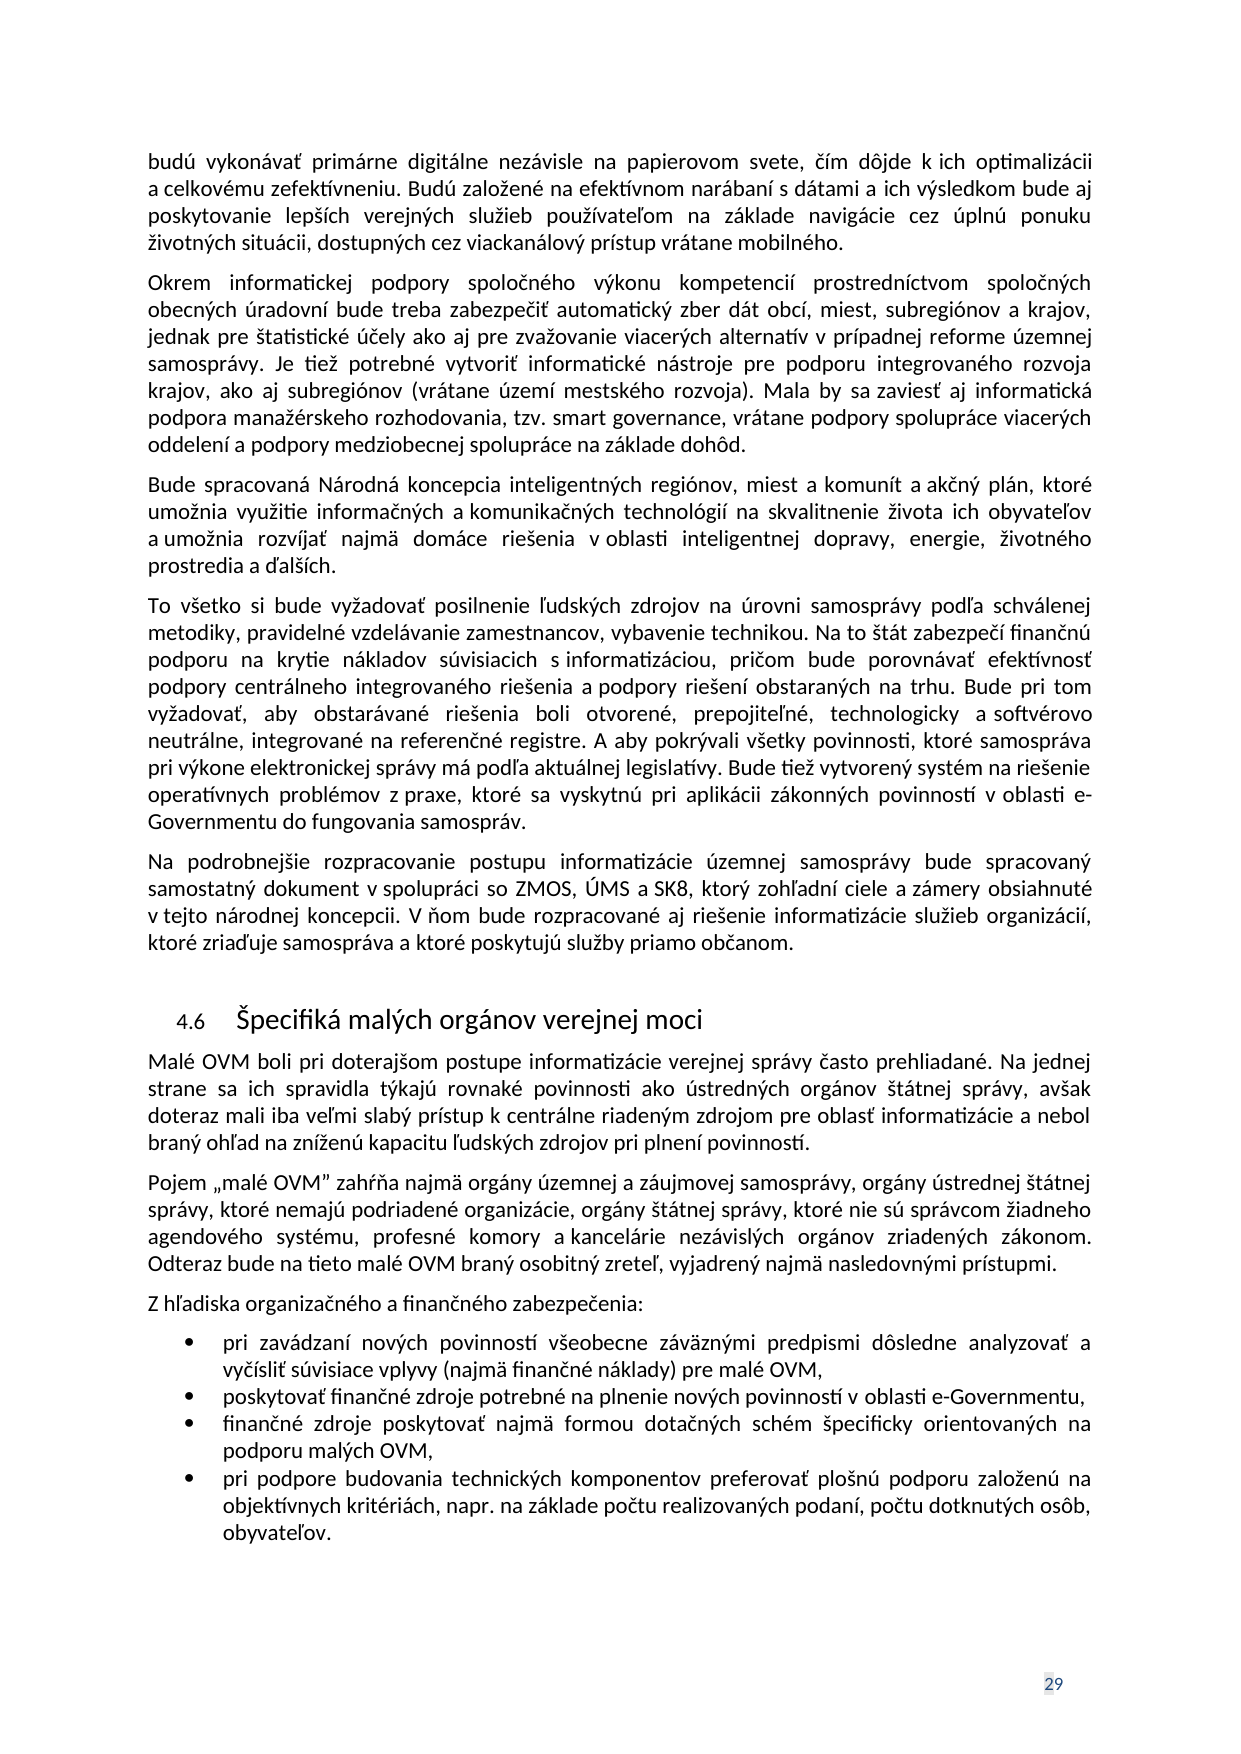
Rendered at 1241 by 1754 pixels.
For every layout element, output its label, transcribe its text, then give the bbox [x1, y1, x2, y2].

text Bude spracovaná Národná koncepcia inteligentných regiónov, miest a komunít a akčný plán, ktoré umožnia využitie informačných a komunikačných technológií na skvalitnenie života ich obyvateľov a umožnia rozvíjať najmä domáce riešenia v oblasti inteligentnej dopravy, energie, životného prostredia a ďalších. [148, 471, 1093, 579]
text To všetko si bude vyžadovať posilnenie ľudských zdrojov na úrovni samosprávy podľa schválenej metodiky, pravidelné vzdelávanie zamestnancov, vybavenie technikou. Na to štát zabezpečí finančnú podporu na krytie nákladov súvisiacich s informatizáciou, pričom bude porovnávať efektívnosť podpory centrálneho integrovaného riešenia a podpory riešení obstaraných na trhu. Bude pri tom vyžadovať, aby obstarávané riešenia boli otvorené, prepojiteľné, technologicky a softvérovo neutrálne, integrované na referenčné registre. A aby pokrývali všetky povinnosti, ktoré samospráva pri výkone elektronickej správy má podľa aktuálnej legislatívy. Bude tiež vytvorený systém na riešenie operatívnych problémov z praxe, ktoré sa vyskytnú pri aplikácii zákonných povinností v oblasti e-Governmentu do fungovania samospráv. [148, 591, 1093, 835]
list finančné zdroje poskytovať najmä formou dotačných schém špecificky orientovaných na podporu malých OVM, [185, 1410, 1093, 1464]
text Pojem „malé OVM” zahŕňa najmä orgány územnej a záujmovej samosprávy, orgány ústrednej štátnej správy, ktoré nemajú podriadené organizácie, orgány štátnej správy, ktoré nie sú správcom žiadneho agendového systému, profesné komory a kancelárie nezávislých orgánov zriadených zákonom. Odteraz bude na tieto malé OVM braný osobitný zreteľ, vyjadrený najmä nasledovnými prístupmi. [148, 1168, 1093, 1277]
list poskytovať finančné zdroje potrebné na plnenie nových povinností v oblasti e-Governmentu, [185, 1383, 1093, 1410]
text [148, 148, 1093, 256]
text Na podrobnejšie rozpracovanie postupu informatizácie územnej samosprávy bude spracovaný samostatný dokument v spolupráci so ZMOS, ÚMS a SK8, ktorý zohľadní ciele a zámery obsiahnuté v tejto národnej koncepcii. V ňom bude rozpracované aj riešenie informatizácie služieb organizácií, ktoré zriaďuje samospráva a ktoré poskytujú služby priamo občanom. [148, 848, 1093, 956]
list pri zavádzaní nových povinností všeobecne záväznými predpismi dôsledne analyzovať a vyčísliť súvisiace vplyvy (najmä finančné náklady) pre malé OVM, [185, 1329, 1093, 1383]
text Malé OVM boli pri doterajšom postupe informatizácie verejnej správy často prehliadané. Na jednej strane sa ich spravidla týkajú rovnaké povinnosti ako ústredných orgánov štátnej správy, avšak doteraz mali iba veľmi slabý prístup k centrálne riadeným zdrojom pre oblasť informatizácie a nebol braný ohľad na zníženú kapacitu ľudských zdrojov pri plnení povinností. [148, 1048, 1093, 1156]
list pri podpore budovania technických komponentov preferovať plošnú podporu založenú na objektívnych kritériách, napr. na základe počtu realizovaných podaní, počtu dotknutých osôb, obyvateľov. [185, 1464, 1093, 1546]
text Z hľadiska organizačného a finančného zabezpečenia: [148, 1289, 1093, 1316]
text Okrem informatickej podpory spoločného výkonu kompetencií prostredníctvom spoločných obecných úradovní bude treba zabezpečiť automatický zber dát obcí, miest, subregiónov a krajov, jednak pre štatistické účely ako aj pre zvažovanie viacerých alternatív v prípadnej reforme územnej samosprávy. Je tiež potrebné vytvoriť informatické nástroje pre podporu integrovaného rozvoja krajov, ako aj subregiónov (vrátane území mestského rozvoja). Mala by sa zaviesť aj informatická podpora manažérskeho rozhodovania, tzv. smart governance, vrátane podpory spolupráce viacerých oddelení a podpory medziobecnej spolupráce na základe dohôd. [148, 268, 1093, 458]
subtitle Špecifiká malých orgánov verejnej moci [176, 1008, 1093, 1035]
